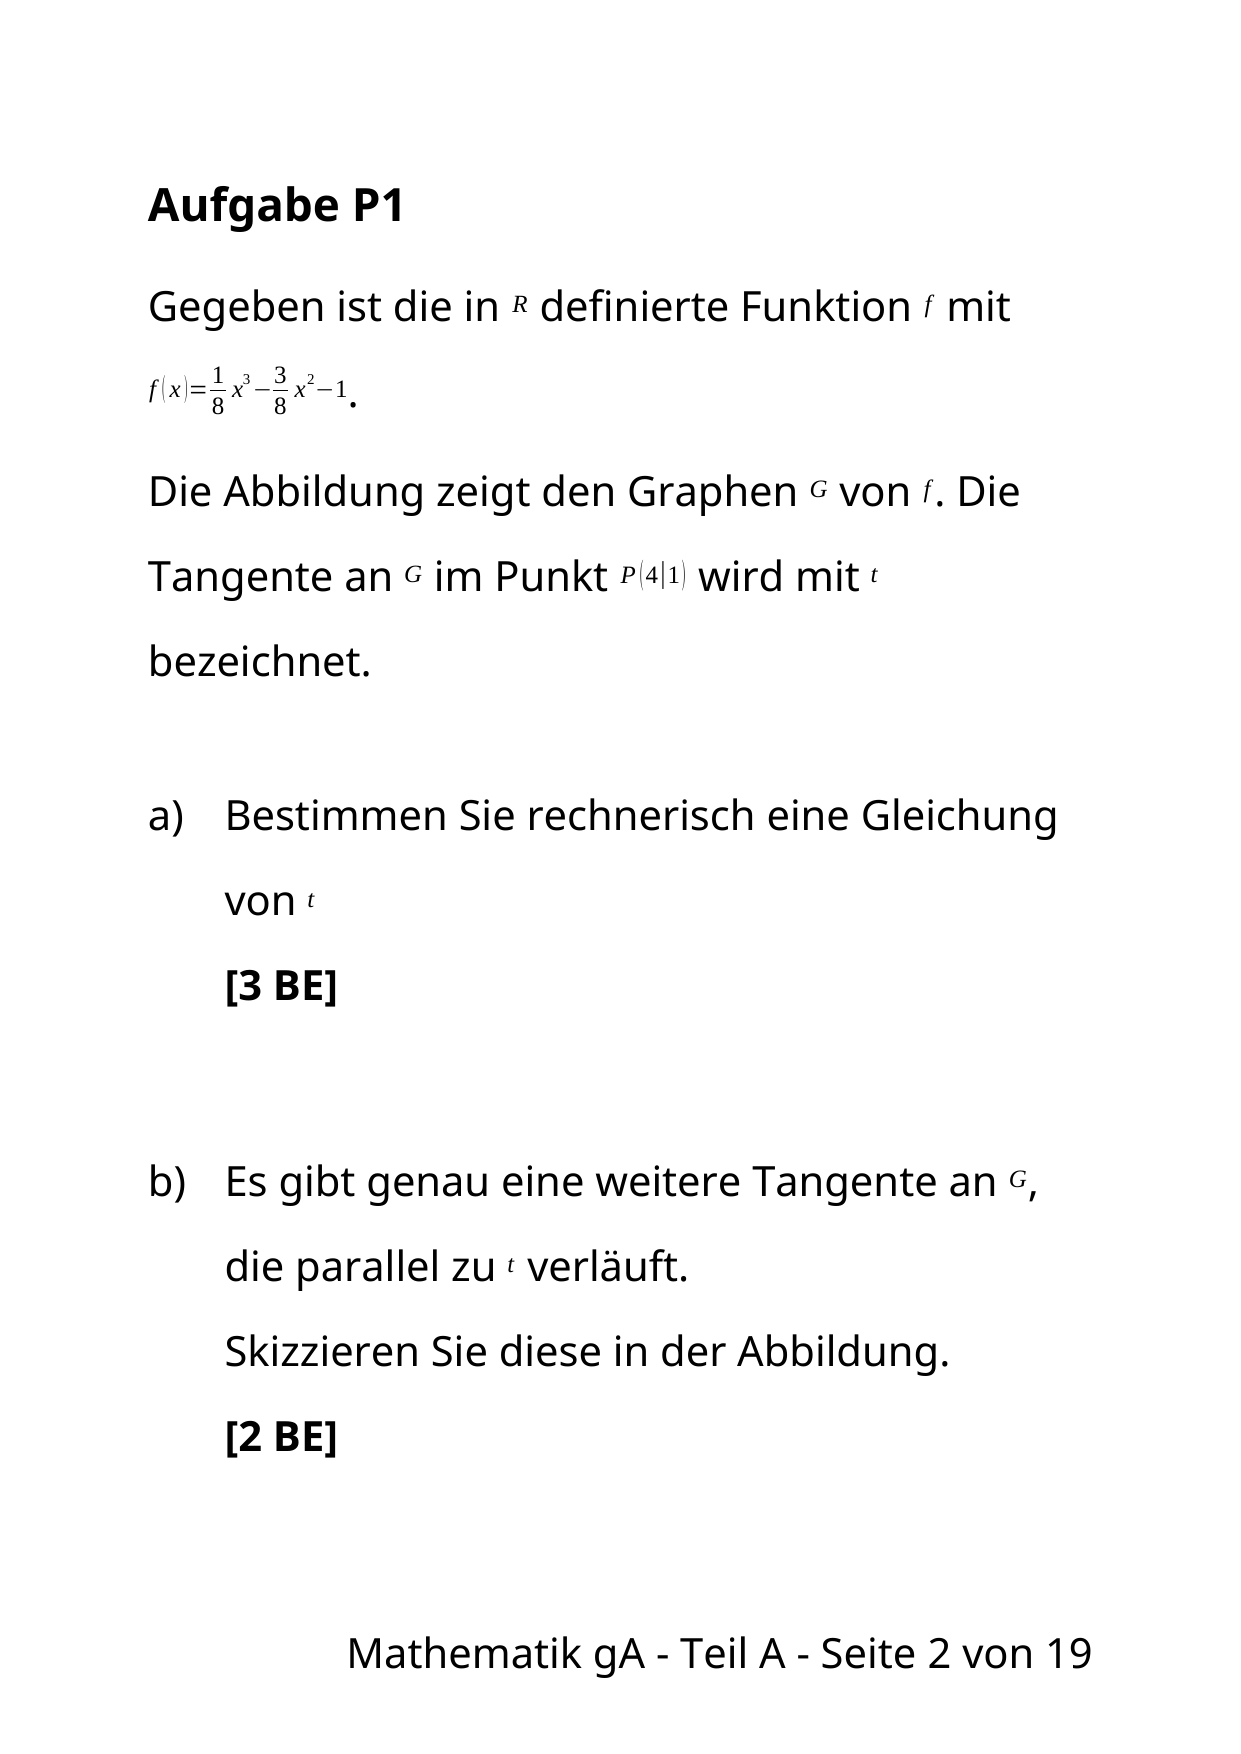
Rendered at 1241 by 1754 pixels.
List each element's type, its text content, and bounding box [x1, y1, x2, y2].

text Gegeben ist die in definierte Funktion mit . [148, 277, 1093, 421]
list a) Bestimmen Sie rechnerisch eine Gleichung von [3 BE] [148, 786, 1093, 1013]
text Die Abbildung zeigt den Graphen von . Die Tangente an im Punkt wird mit bezeichnet. [148, 461, 1093, 688]
subtitle Aufgabe P1 [148, 173, 1093, 235]
list b) Es gibt genau eine weitere Tangente an , die parallel zu verläuft. Skizzieren Sie diese in der Abbildung. [2 BE] [148, 1151, 1093, 1463]
